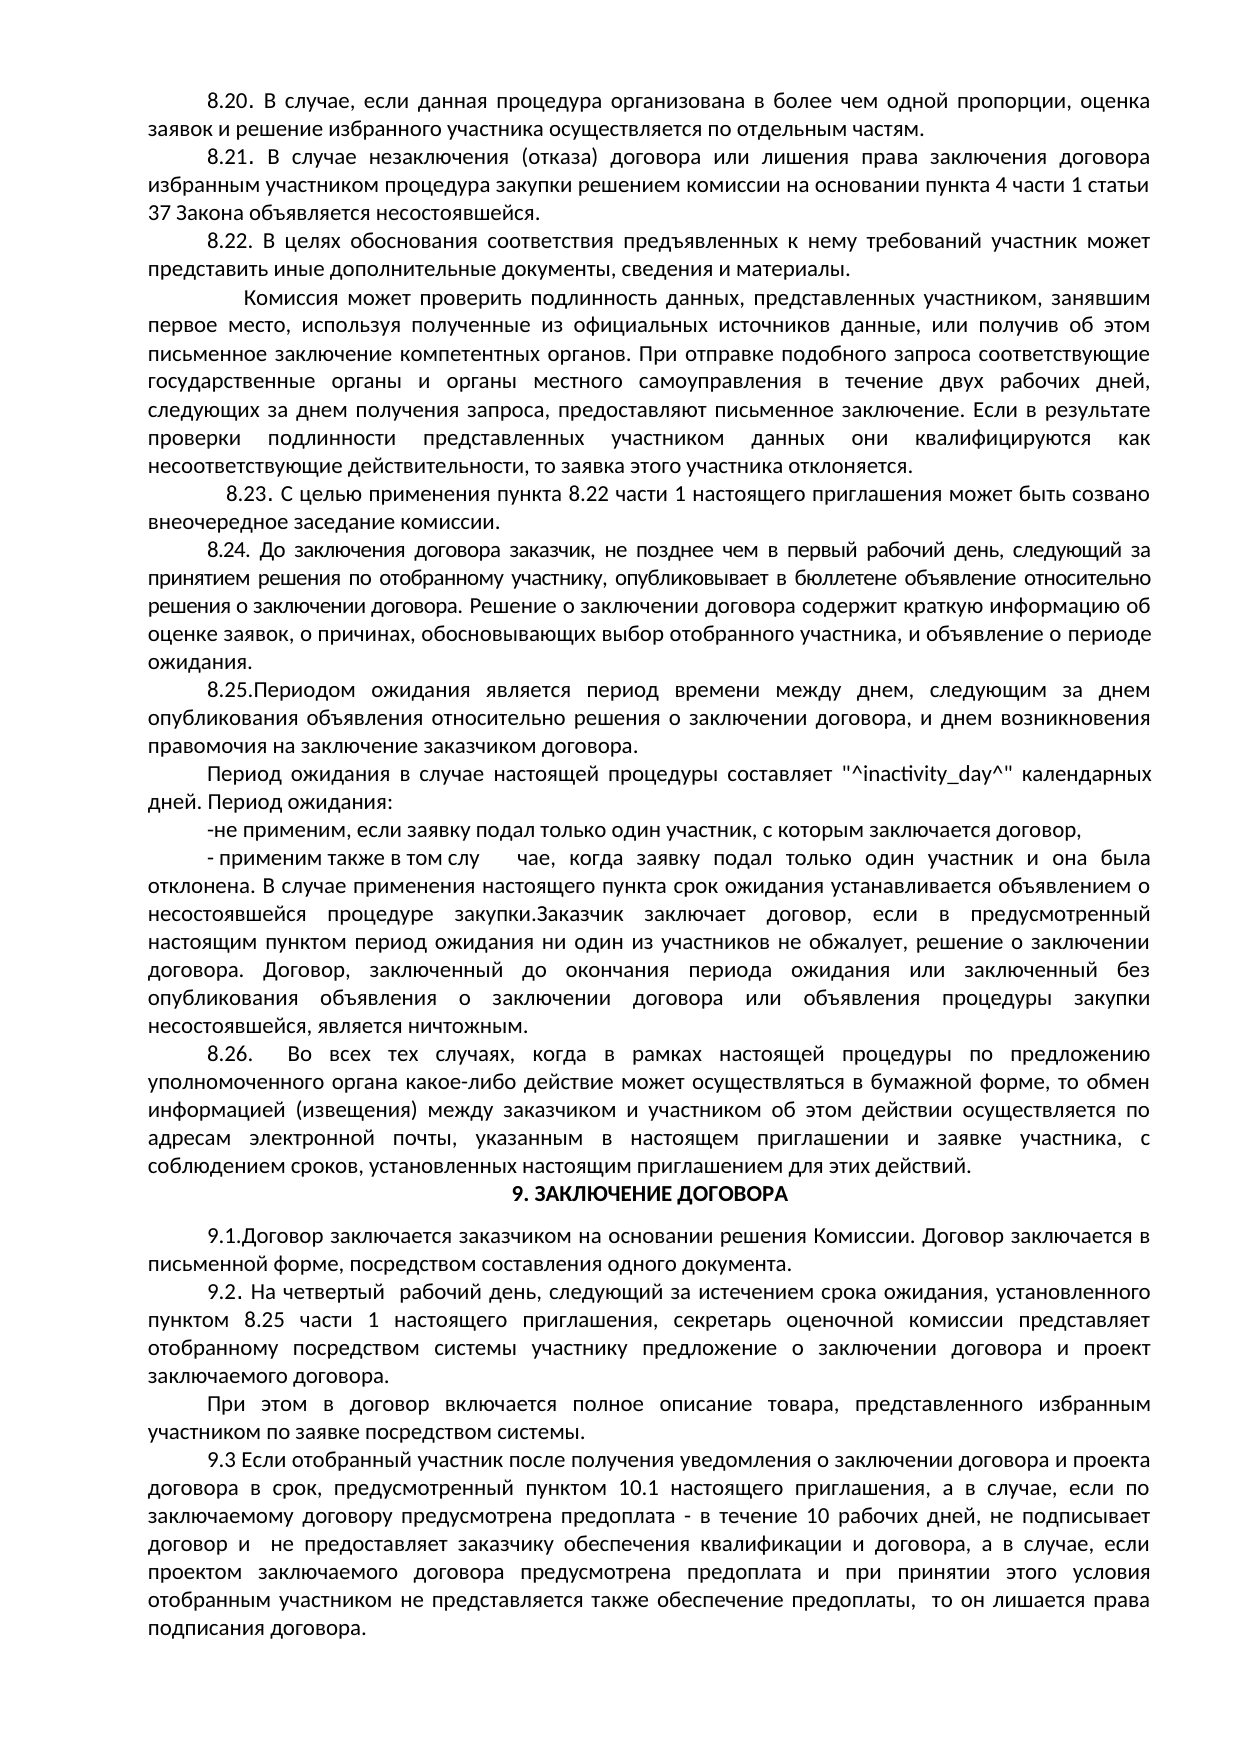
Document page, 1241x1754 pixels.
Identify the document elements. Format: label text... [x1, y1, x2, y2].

text 8.26. Во всех тех случаях, когда в рамках настоящей процедуры по предложению уполномоченного органа какое-либо действие может осуществляться в бумажной форме, то обмен информацией (извещения) между заказчиком и участником об этом действии осуществляется по адресам электронной почты, указанным в настоящем приглашении и заявке участника, с соблюдением сроков, установленных настоящим приглашением для этих действий. [148, 1039, 1152, 1179]
text Период ожидания в случае настоящей процедуры составляет "^inactivity_day^" календарных дней. Период ожидания: [148, 759, 1152, 815]
text 9.3 Если отобранный участник после получения уведомления о заключении договора и проекта договора в срок, предусмотренный пунктом 10.1 настоящего приглашения, а в случае, если по заключаемому договору предусмотрена предоплата - в течение 10 рабочих дней, не подписывает договор и не предоставляет заказчику обеспечения квалификации и договора, а в случае, если проектом заключаемого договора предусмотрена предоплата и при принятии этого условия отобранным участником не представляется также обеспечение предоплаты, то он лишается права подписания договора. [148, 1445, 1152, 1642]
text 8.23․ С целью применения пункта 8.22 части 1 настоящего приглашения может быть созвано внеочередное заседание комиссии. [148, 479, 1152, 535]
text 8.21․ В случае незаключения (отказа) договора или лишения права заключения договора избранным участником процедура закупки решением комиссии на основании пункта 4 части 1 статьи 37 Закона объявляется несостоявшейся. [148, 142, 1152, 227]
text - применим также в том слу чае, когда заявку подал только один участник и она была отклонена. В случае применения настоящего пункта срок ожидания устанавливается объявлением о несостоявшейся процедуре закупки.Заказчик заключает договор, если в предусмотренный настоящим пунктом период ожидания ни один из участников не обжалует, решение о заключении договора. Договор, заключенный до окончания периода ожидания или заключенный без опубликования объявления о заключении договора или объявления процедуры закупки несостоявшейся, является ничтожным. [148, 843, 1152, 1039]
text 9. ЗАКЛЮЧЕНИЕ ДОГОВОРА [148, 1179, 1152, 1207]
text -не применим, если заявку подал только один участник, с которым заключается договор, [148, 815, 1152, 843]
text 8.24. До заключения договора заказчик, не позднее чем в первый рабочий день, следующий за принятием решения по отобранному участнику, опубликовывает в бюллетене объявление относительно решения о заключении договора. Решение о заключении договора содержит краткую информацию об оценке заявок, о причинах, обосновывающих выбор отобранного участника, и объявление о периоде ожидания. [148, 535, 1152, 675]
text При этом в договор включается полное описание товара, представленного избранным участником по заявке посредством системы. [148, 1389, 1152, 1445]
text 8.20․ В случае, если данная процедура организована в более чем одной пропорции, оценка заявок и решение избранного участника осуществляется по отдельным частям. [148, 86, 1152, 142]
text 9.2․ На четвертый рабочий день, следующий за истечением срока ожидания, установленного пунктом 8.25 части 1 настоящего приглашения, секретарь оценочной комиссии представляет отобранному посредством системы участнику предложение о заключении договора и проект заключаемого договора. [148, 1277, 1152, 1389]
text 9.1.Договор заключается заказчиком на основании решения Комиссии. Договор заключается в письменной форме, посредством составления одного документа. [148, 1221, 1152, 1277]
text 8.22. В целях обоснования соответствия предъявленных к нему требований участник может представить иные дополнительные документы, сведения и материалы. [148, 227, 1152, 283]
text 8.25.Периодом ожидания является период времени между днем, следующим за днем опубликования объявления относительно решения о заключении договора, и днем возникновения правомочия на заключение заказчиком договора. [148, 675, 1152, 759]
text Комиссия может проверить подлинность данных, представленных участником, занявшим первое место, используя полученные из официальных источников данные, или получив об этом письменное заключение компетентных органов. При отправке подобного запроса соответствующие государственные органы и органы местного самоуправления в течение двух рабочих дней, следующих за днем получения запроса, предоставляют письменное заключение. Если в результате проверки подлинности представленных участником данных они квалифицируются как несоответствующие действительности, то заявка этого участника отклоняется. [148, 283, 1152, 479]
